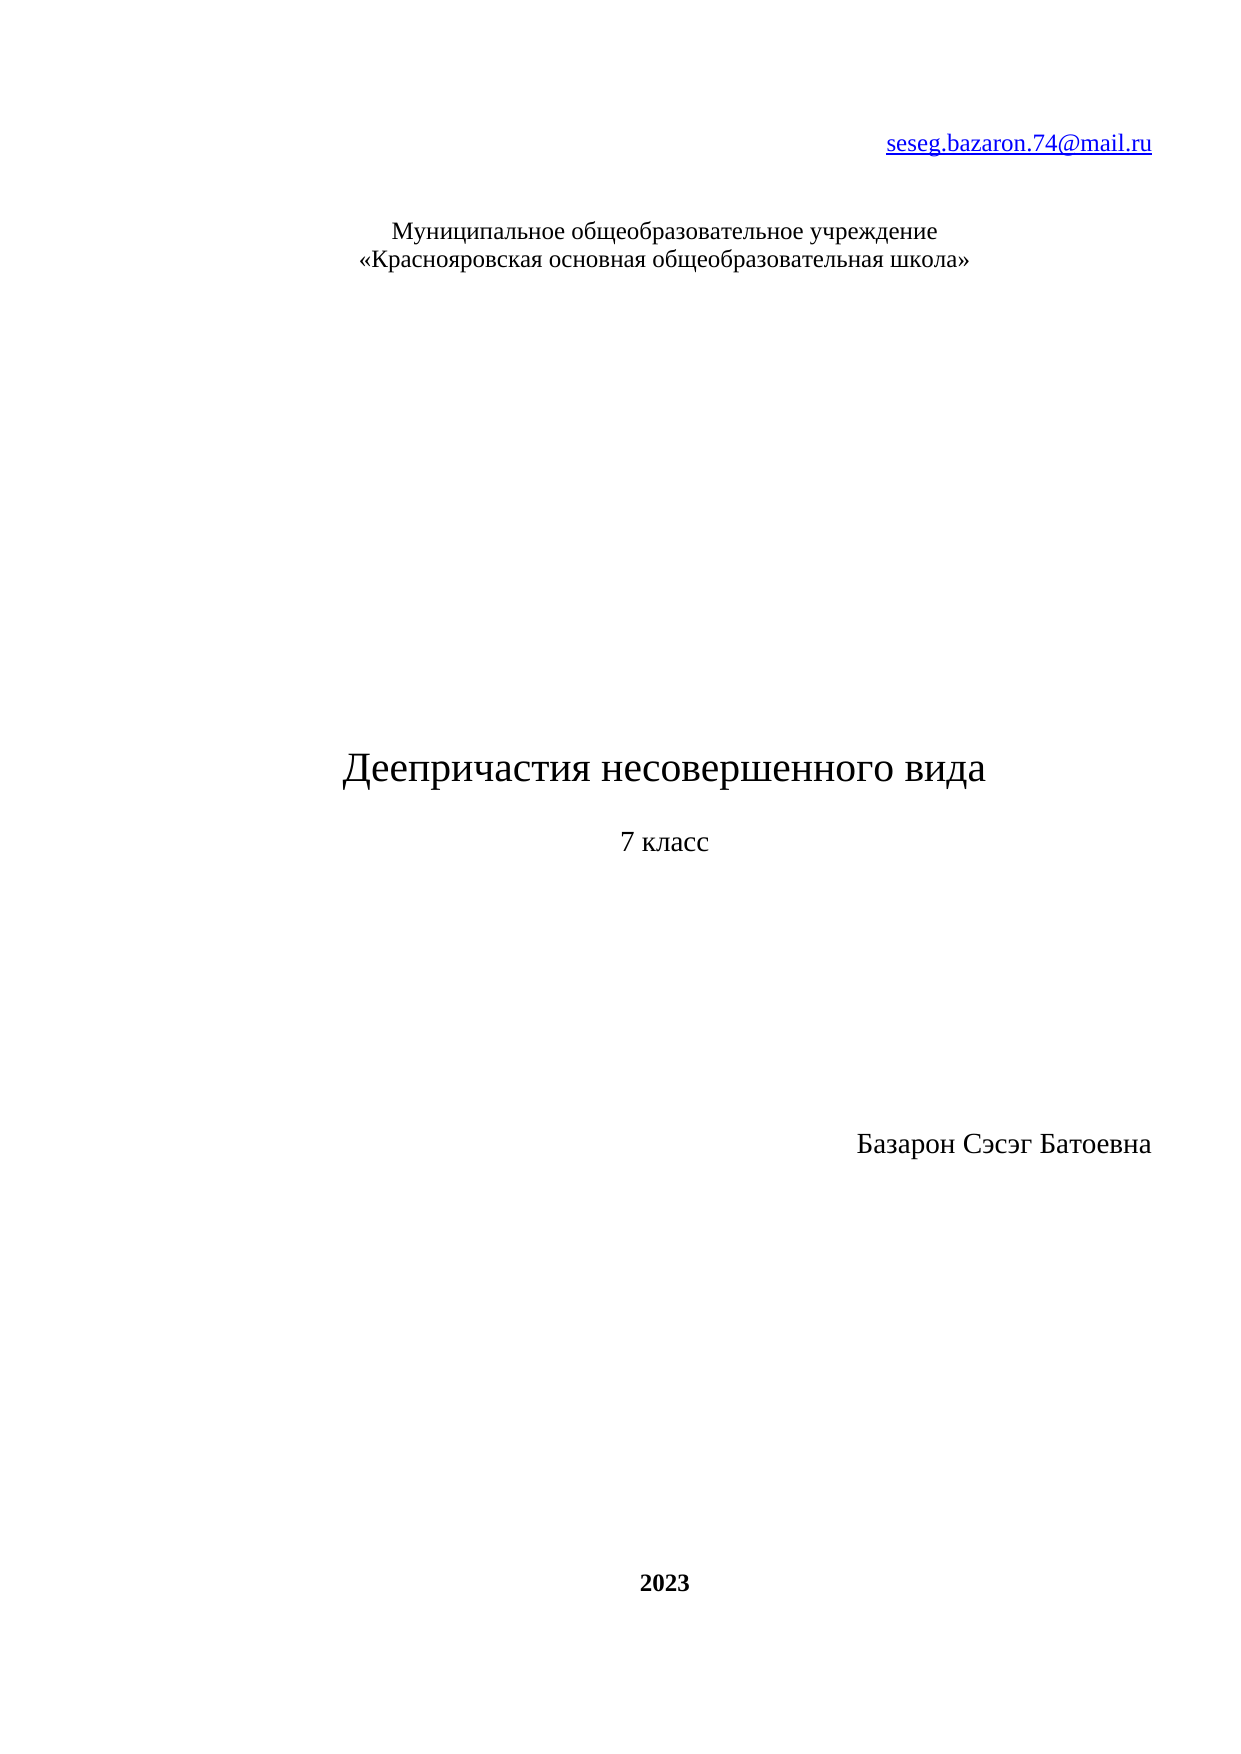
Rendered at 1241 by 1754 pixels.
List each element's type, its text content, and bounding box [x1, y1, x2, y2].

text «Краснояровская основная общеобразовательная школа» [118, 244, 1152, 273]
text Базарон Сэсэг Батоевна [118, 1126, 1152, 1160]
text Муниципальное общеобразовательное учреждение [118, 216, 1152, 244]
text 2023 [177, 1564, 1152, 1596]
text Деепричастия несовершенного вида [118, 743, 1152, 791]
text seseg.bazaron.74@mail.ru [177, 125, 1152, 157]
text 7 класс [118, 824, 1152, 858]
